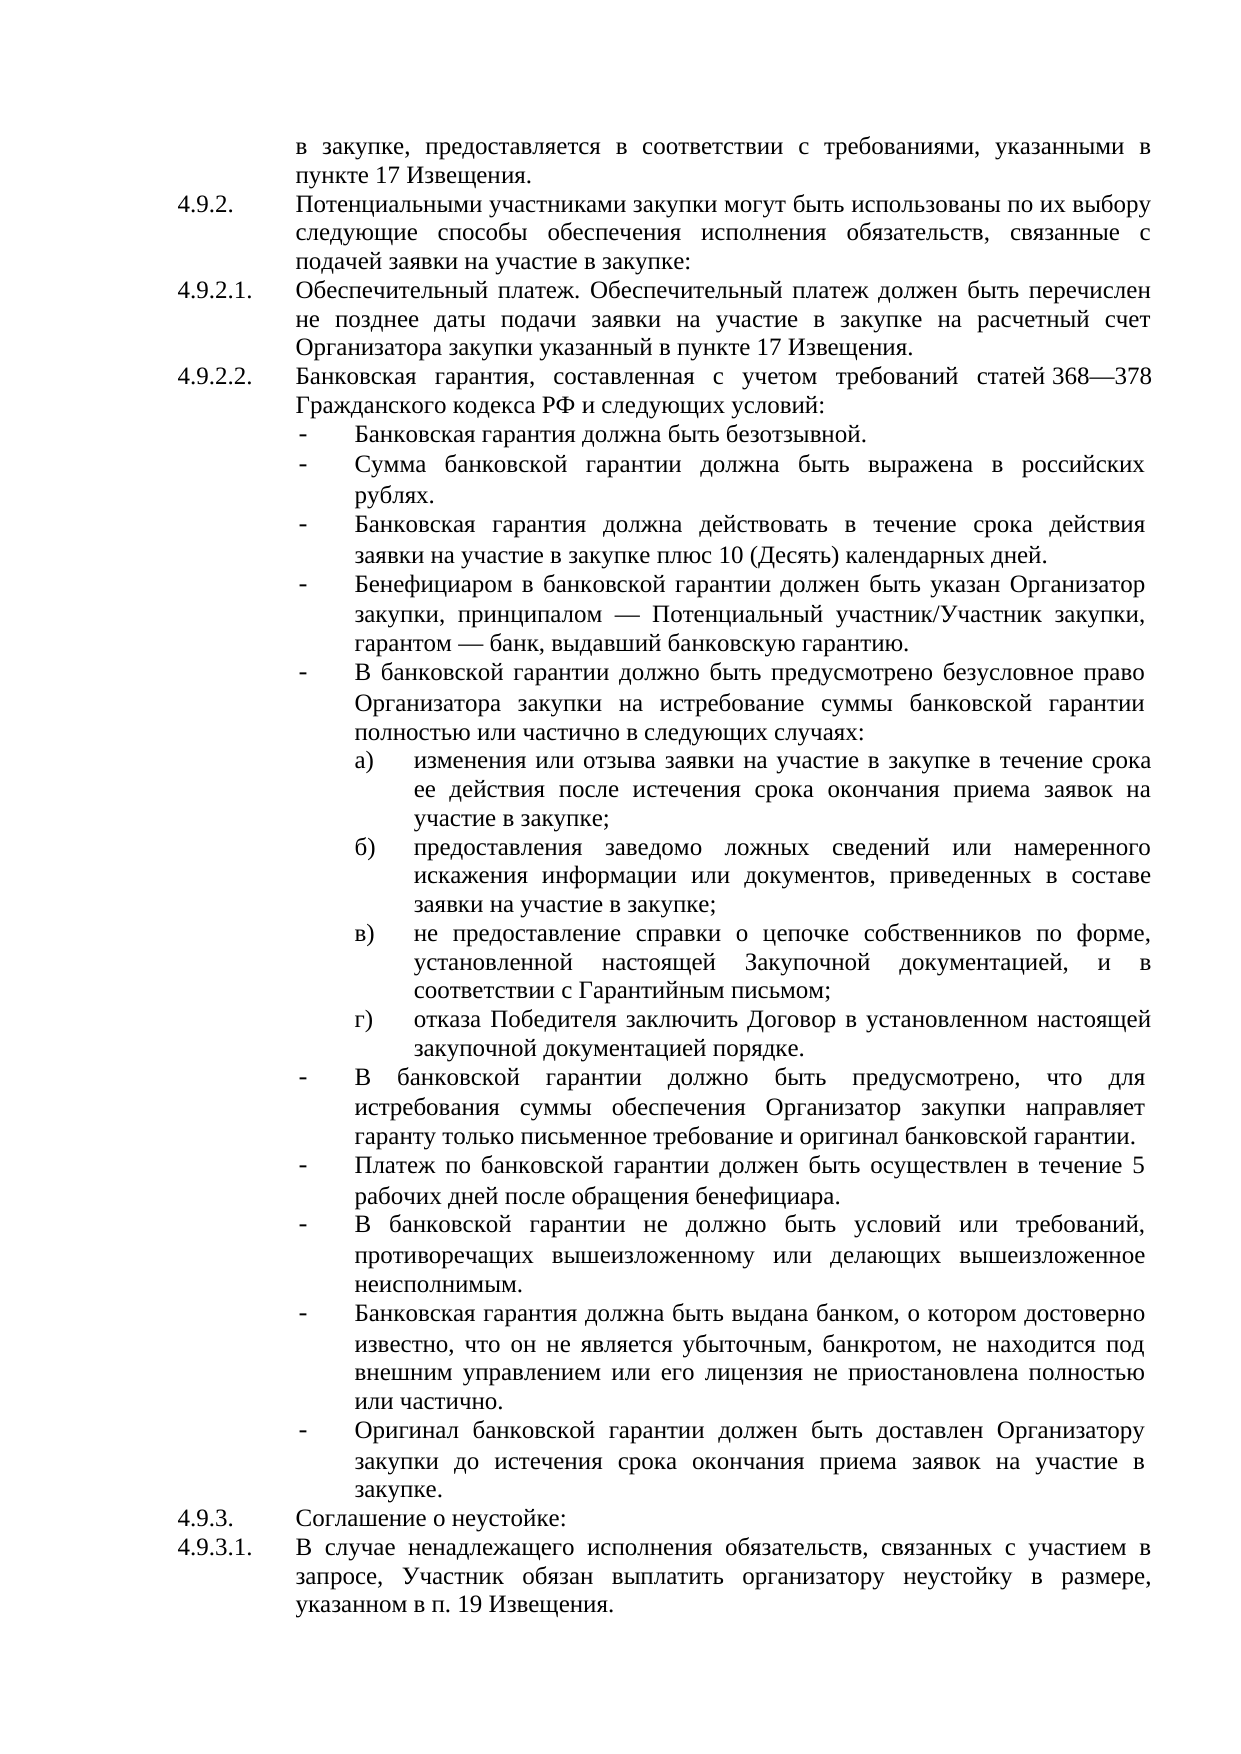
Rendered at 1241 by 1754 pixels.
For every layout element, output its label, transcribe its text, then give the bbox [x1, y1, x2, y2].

list Потенциальными участниками закупки могут быть использованы по их выбору следующие способы обеспечения исполнения обязательств, связанные с подачей заявки на участие в закупке: [177, 189, 1152, 275]
list Оригинал банковской гарантии должен быть доставлен Организатору закупки до истечения срока окончания приема заявок на участие в закупке. [295, 1415, 1146, 1503]
list В банковской гарантии не должно быть условий или требований, противоречащих вышеизложенному или делающих вышеизложенное неисполнимым. [295, 1209, 1146, 1298]
list предоставления заведомо ложных сведений или намеренного искажения информации или документов, приведенных в составе заявки на участие в закупке; [354, 832, 1152, 918]
list не предоставление справки о цепочке собственников по форме, установленной настоящей Закупочной документацией, и в соответствии с Гарантийным письмом; [354, 918, 1152, 1004]
list отказа Победителя заключить Договор в установленном настоящей закупочной документацией порядке. [354, 1004, 1152, 1062]
list Банковская гарантия должна действовать в течение срока действия заявки на участие в закупке плюс 10 (Десять) календарных дней. [295, 509, 1146, 569]
list В банковской гарантии должно быть предусмотрено безусловное право Организатора закупки на истребование суммы банковской гарантии полностью или частично в следующих случаях: [295, 657, 1146, 745]
list изменения или отзыва заявки на участие в закупке в течение срока ее действия после истечения срока окончания приема заявок на участие в закупке; [354, 745, 1152, 832]
list В случае ненадлежащего исполнения обязательств, связанных с участием в запросе, Участник обязан выплатить организатору неустойку в размере, указанном в п. 19 Извещения. [177, 1532, 1152, 1618]
list Сумма банковской гарантии должна быть выражена в российских рублях. [295, 449, 1146, 509]
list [177, 131, 1152, 189]
list Банковская гарантия должна быть безотзывной. [295, 419, 1146, 449]
list В банковской гарантии должно быть предусмотрено, что для истребования суммы обеспечения Организатор закупки направляет гаранту только письменное требование и оригинал банковской гарантии. [295, 1062, 1146, 1150]
list Обеспечительный платеж. Обеспечительный платеж должен быть перечислен не позднее даты подачи заявки на участие в закупке на расчетный счет Организатора закупки указанный в пункте 17 Извещения. [177, 275, 1152, 361]
list Банковская гарантия, составленная с учетом требований статей 368—378 Гражданского кодекса РФ и следующих условий: [177, 361, 1152, 419]
list Платеж по банковской гарантии должен быть осуществлен в течение 5 рабочих дней после обращения бенефициара. [295, 1150, 1146, 1209]
list Соглашение о неустойке: [177, 1503, 1152, 1532]
list Банковская гарантия должна быть выдана банком, о котором достоверно известно, что он не является убыточным, банкротом, не находится под внешним управлением или его лицензия не приостановлена полностью или частично. [295, 1298, 1146, 1415]
list Бенефициаром в банковской гарантии должен быть указан Организатор закупки, принципалом — Потенциальный участник/Участник закупки, гарантом — банк, выдавший банковскую гарантию. [295, 569, 1146, 657]
